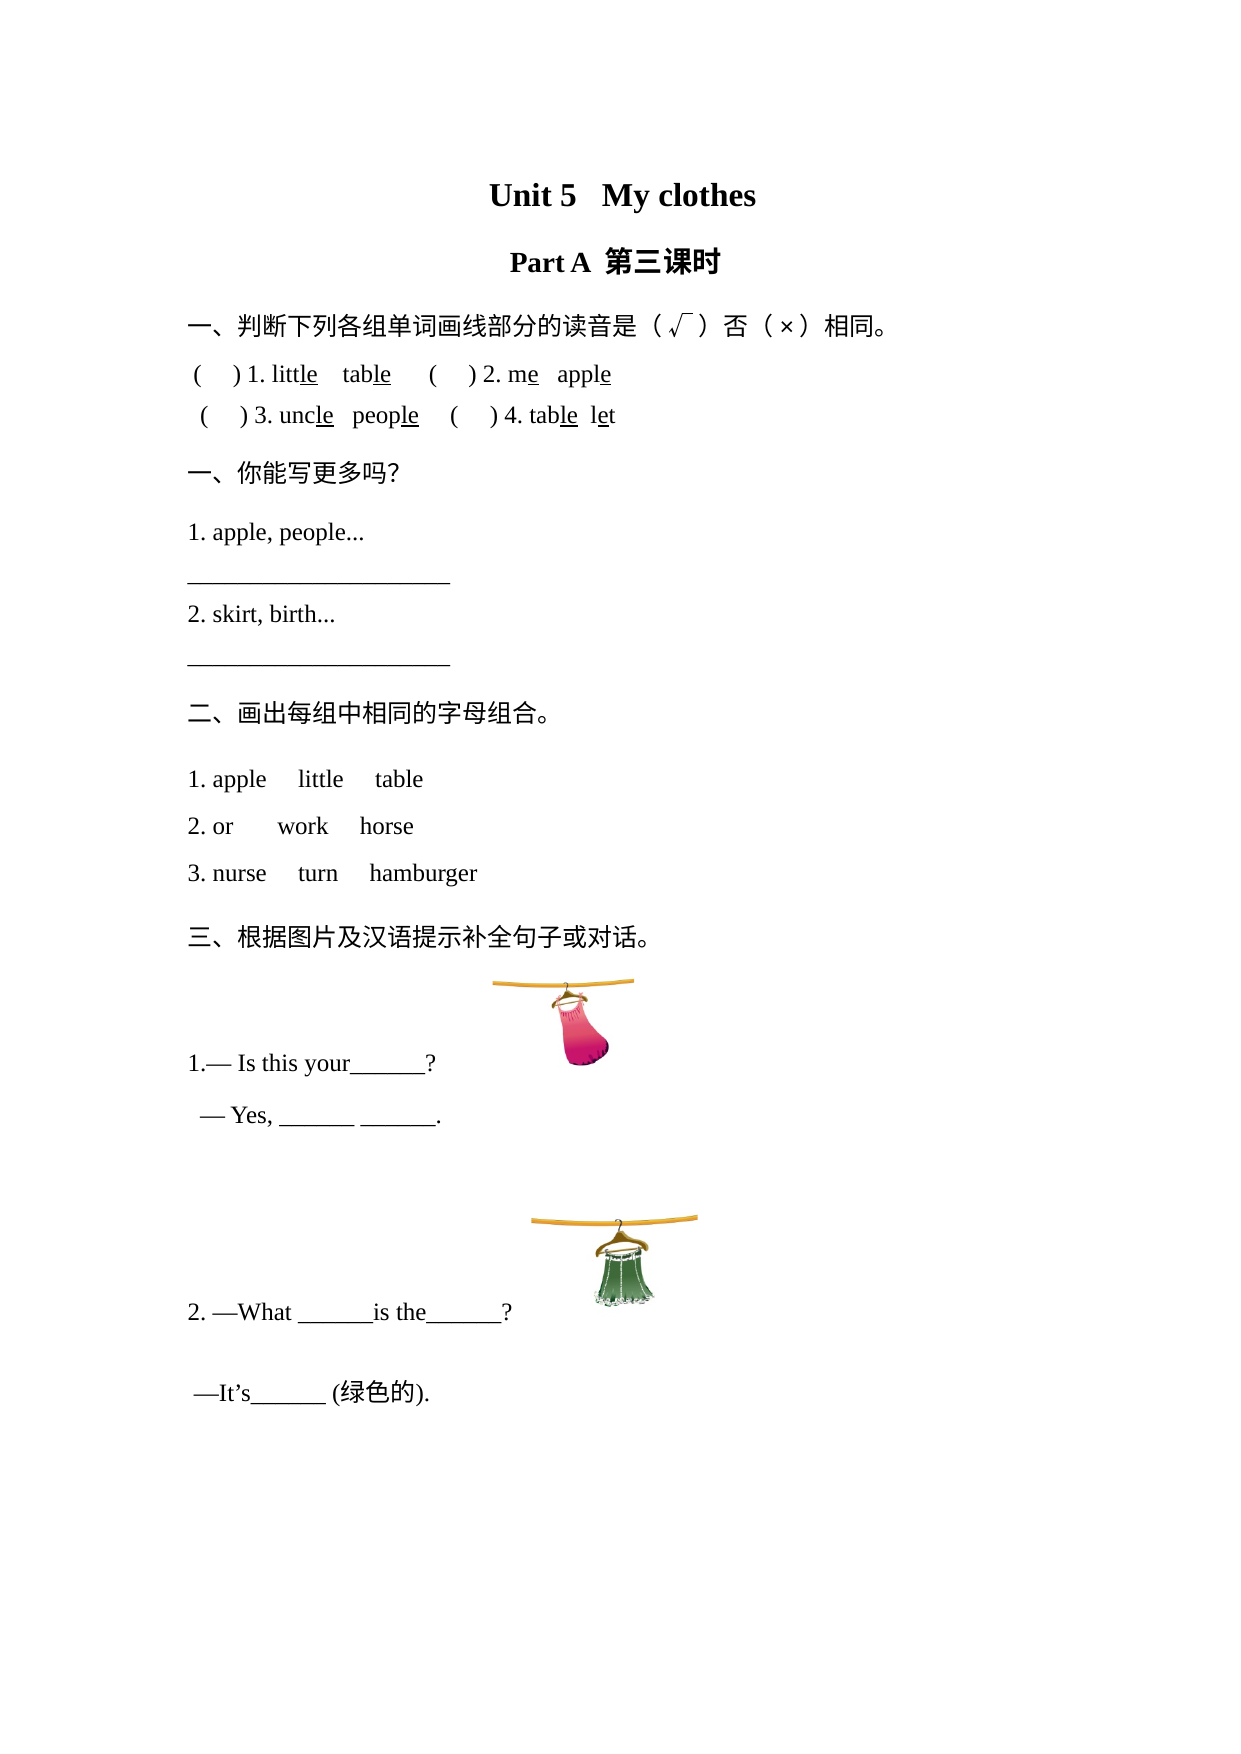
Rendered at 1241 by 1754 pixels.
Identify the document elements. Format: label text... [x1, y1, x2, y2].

text 3. nurse turn hamburger [187, 856, 1053, 889]
picture [492, 968, 635, 1072]
text ( ) 1. little table ( ) 2. me apple [187, 357, 1053, 389]
text —It’s______ (绿色的). [187, 1358, 1053, 1423]
list 画出每组中相同的字母组合。 [187, 679, 1053, 744]
text 一、判断下列各组单词画线部分的读音是（ √ ）否（ × ）相同。 [187, 292, 1053, 357]
text 1. apple little table [187, 763, 1053, 795]
text 2. —What ______is the______? [187, 1196, 1053, 1358]
list 你能写更多吗？ [187, 439, 1053, 504]
text ( ) 3. uncle people ( ) 4. table let [187, 398, 1053, 431]
text 2. or work horse [187, 809, 1053, 842]
list 根据图片及汉语提示补全句子或对话。 [187, 903, 1053, 968]
text — Yes, ______ ______. [187, 1098, 1053, 1131]
text 1.— Is this your______? [187, 968, 1053, 1098]
list apple, people... [187, 515, 1053, 548]
list skirt, birth... [187, 597, 1053, 630]
text _____________________ [187, 638, 1053, 671]
picture [531, 1195, 698, 1321]
text _____________________ [187, 556, 1053, 589]
text Part A 第三课时 [187, 227, 1053, 292]
text Unit 5 My clothes [187, 162, 1053, 227]
